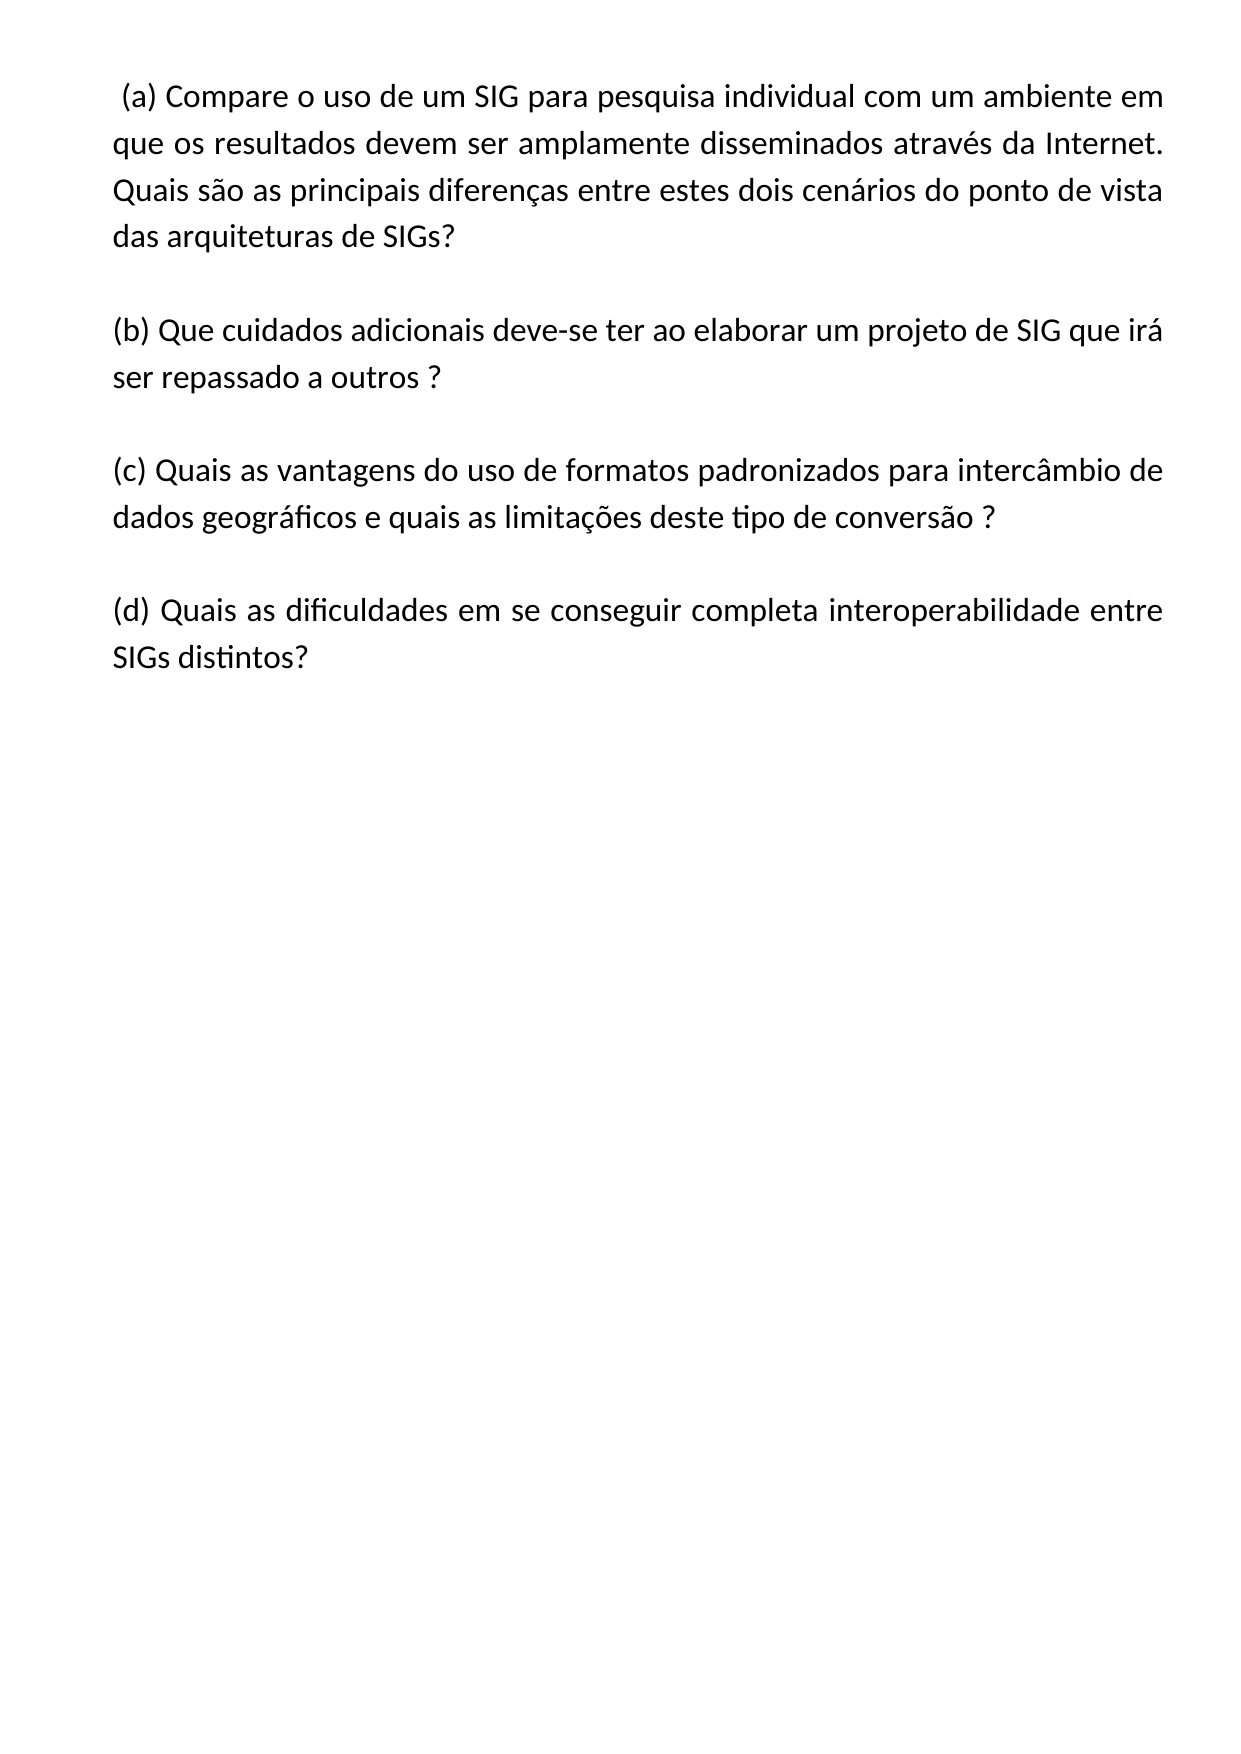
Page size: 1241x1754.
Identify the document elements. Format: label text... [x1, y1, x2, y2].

list (c) Quais as vantagens do uso de formatos padronizados para intercâmbio de dados geográficos e quais as limitações deste tipo de conversão ? [112, 449, 1165, 537]
list (b) Que cuidados adicionais deve-se ter ao elaborar um projeto de SIG que irá ser repassado a outros ? [112, 309, 1165, 396]
list (d) Quais as dificuldades em se conseguir completa interoperabilidade entre SIGs distintos? [112, 589, 1165, 677]
list (a) Compare o uso de um SIG para pesquisa individual com um ambiente em que os resultados devem ser amplamente disseminados através da Internet. Quais são as principais diferenças entre estes dois cenários do ponto de vista das arquiteturas de SIGs? [112, 75, 1165, 256]
